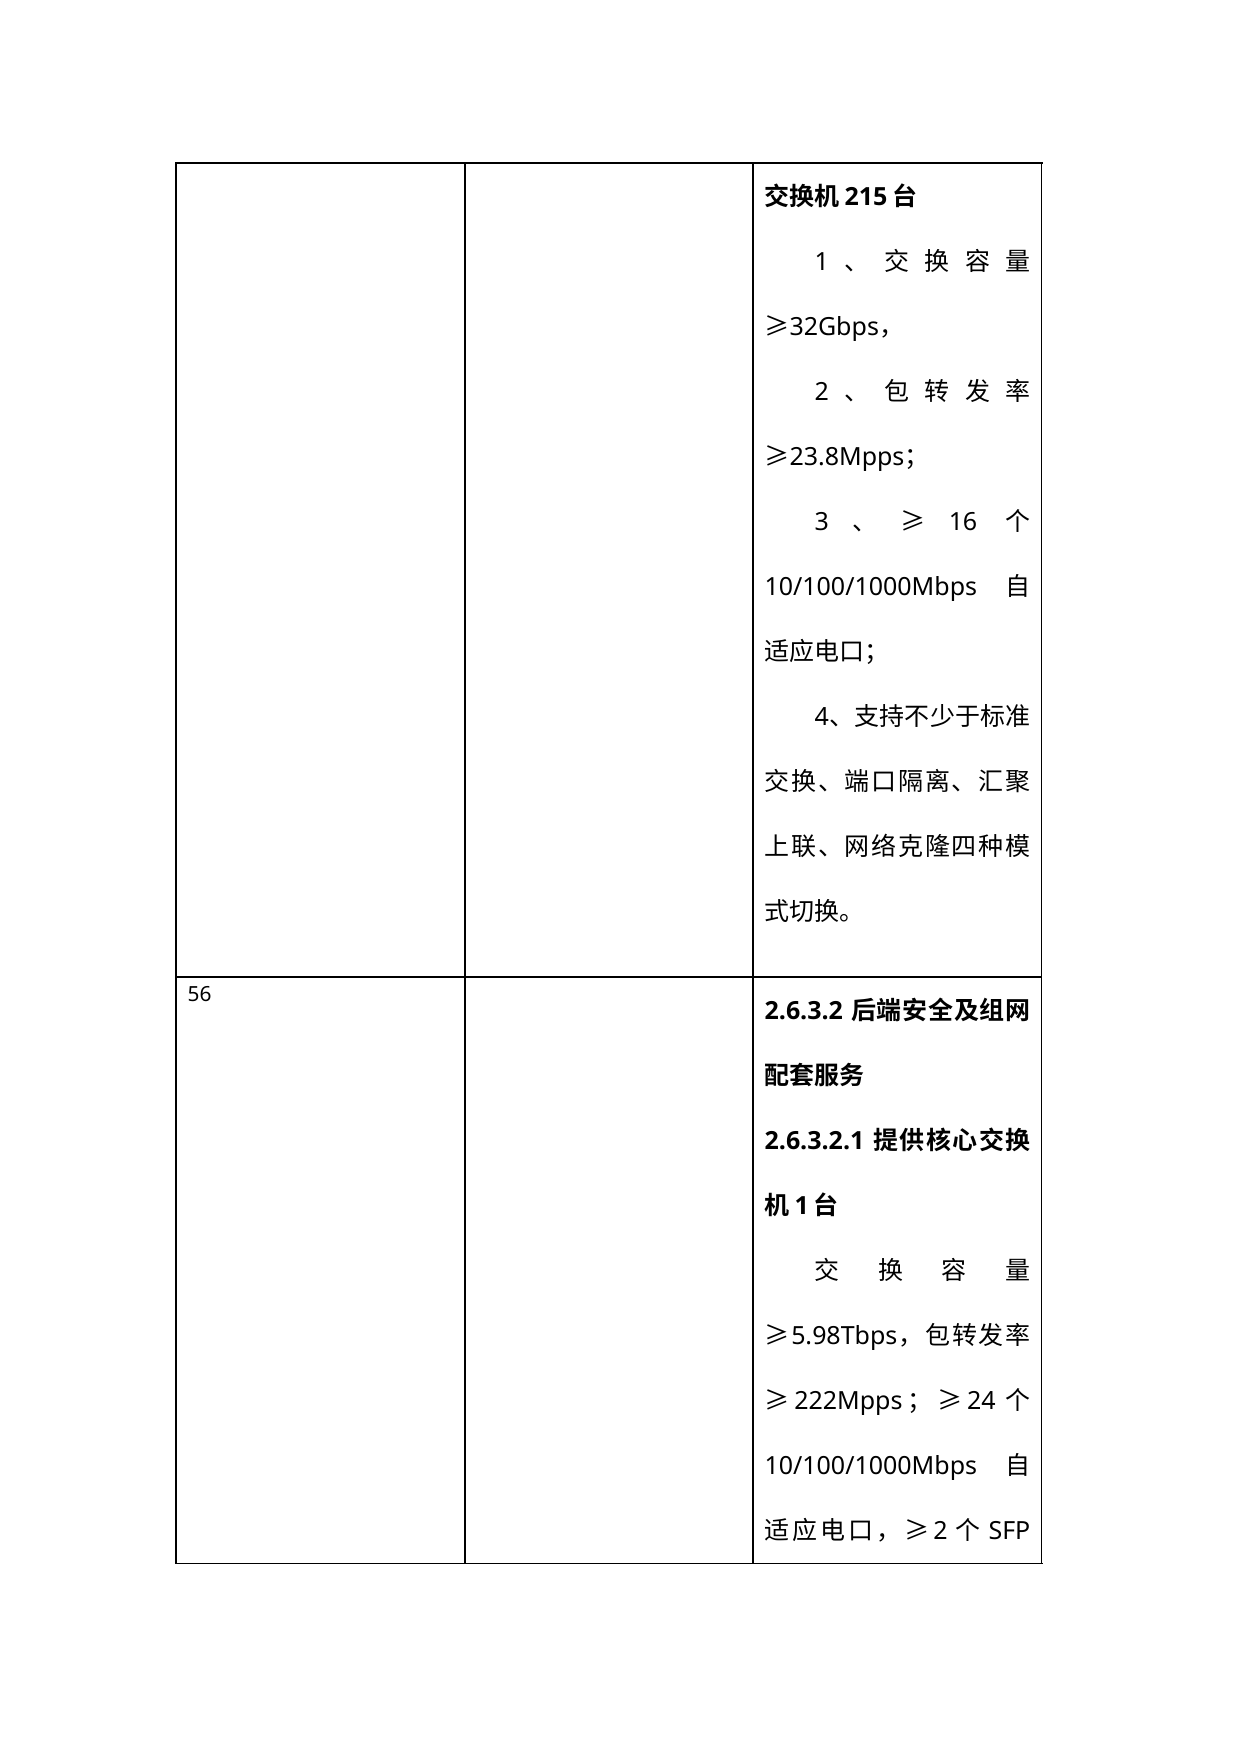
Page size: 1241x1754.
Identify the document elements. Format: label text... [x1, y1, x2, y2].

table_cell [466, 164, 752, 976]
table_cell 55 [177, 164, 464, 976]
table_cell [754, 978, 1041, 1563]
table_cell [754, 164, 1041, 976]
table_cell 56 [177, 978, 464, 1563]
table_cell [466, 978, 752, 1563]
